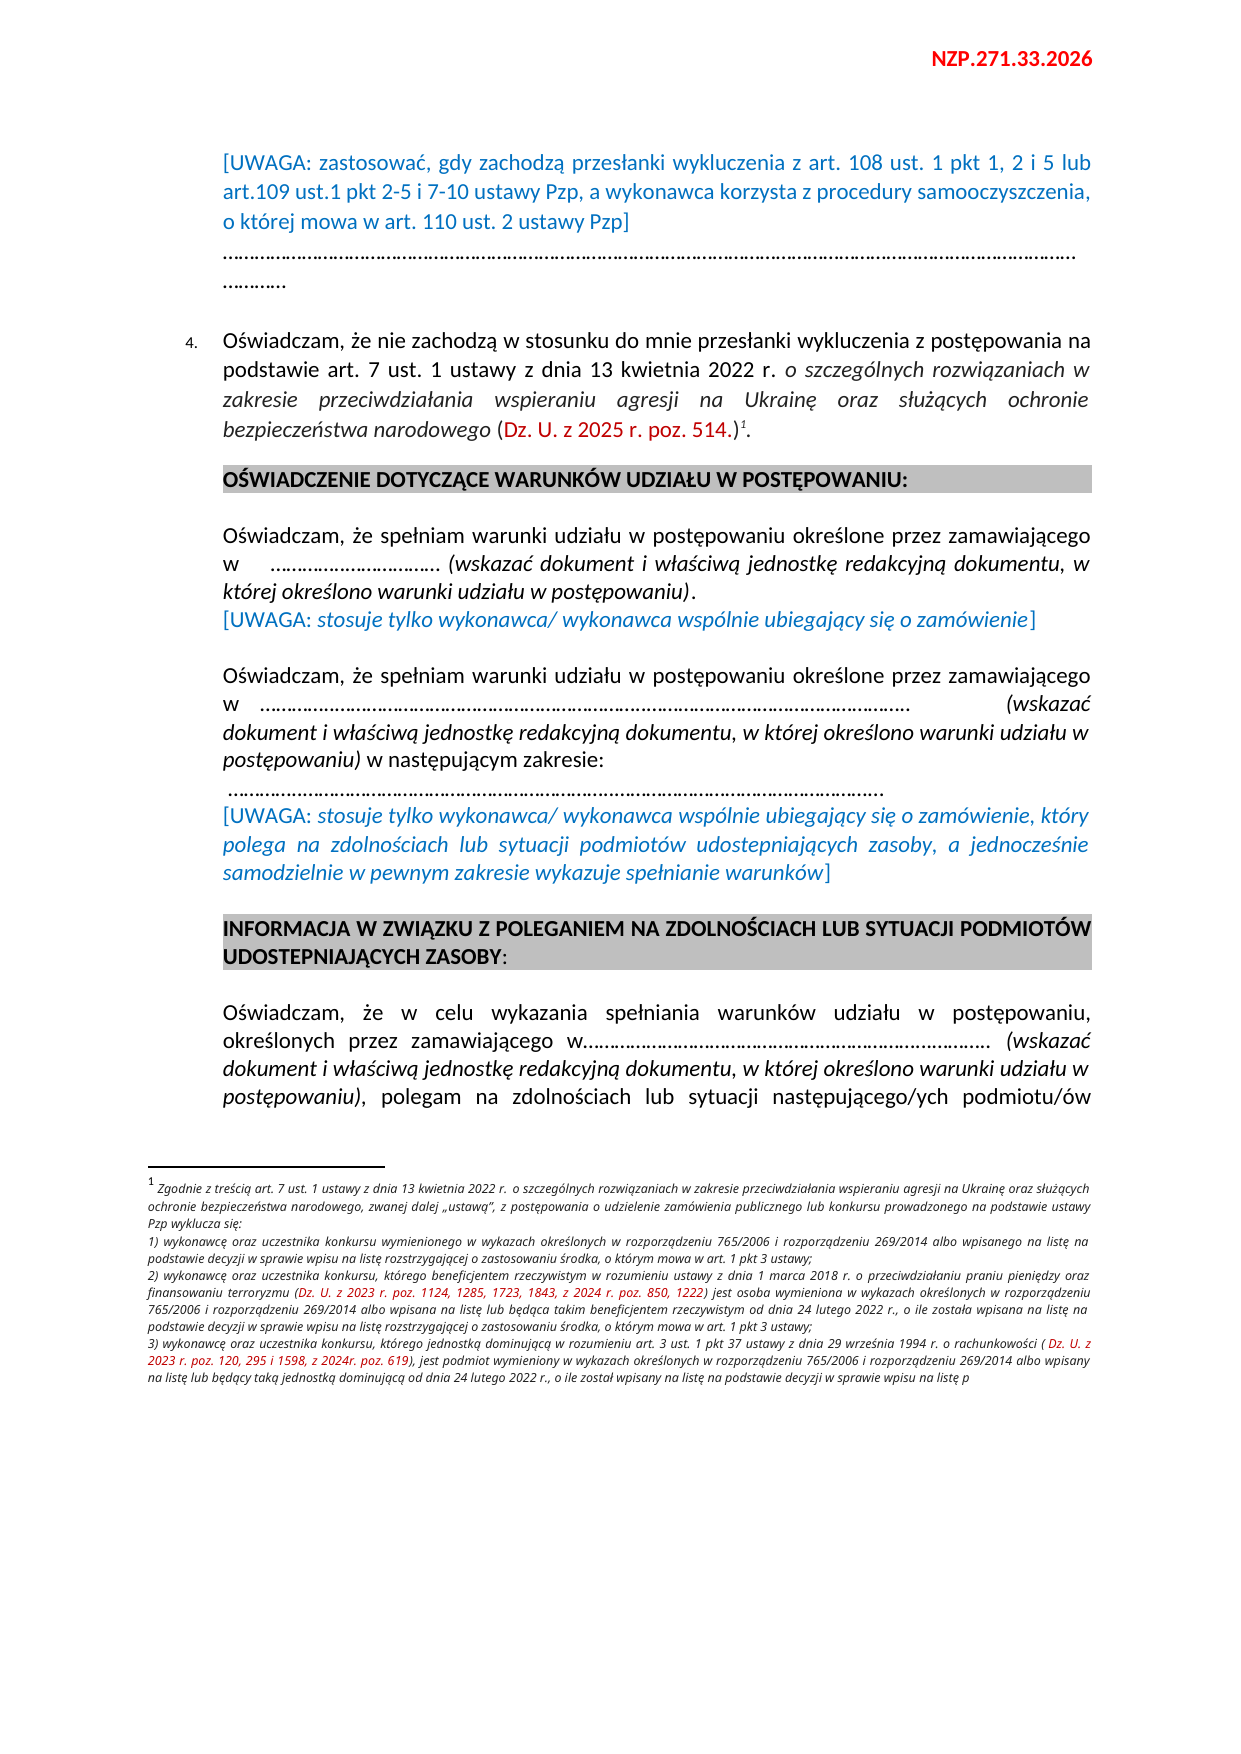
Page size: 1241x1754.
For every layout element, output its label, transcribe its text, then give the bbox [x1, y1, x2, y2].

text [UWAGA: stosuje tylko wykonawca/ wykonawca wspólnie ubiegający się o zamówienie] [223, 606, 1092, 633]
text ………………………………………………………………………………………………………………………………………………………… [223, 237, 1092, 294]
text Oświadczam, że w celu wykazania spełniania warunków udziału w postępowaniu, określonych przez zamawiającego w………………………………………………………...……….. (wskazać dokument i właściwą jednostkę redakcyjną dokumentu, w której określono warunki udziału w postępowaniu), polegam na zdolnościach lub sytuacji następującego/ych podmiotu/ów udostępniających zasoby: (wskazać nazwę/y podmiotu/ów) ………………………..…………………………… w następującym zakresie: ………………………………………………………………… [223, 998, 1092, 1110]
text …………..…………………………………………………..…………………………………………... [223, 774, 1092, 802]
list Oświadczam, że nie zachodzą w stosunku do mnie przesłanki wykluczenia z postępowania na podstawie art. 7 ust. 1 ustawy z dnia 13 kwietnia 2022 r. o szczególnych rozwiązaniach w zakresie przeciwdziałania wspieraniu agresji na Ukrainę oraz służących ochronie bezpieczeństwa narodowego (Dz. U. z 2025 r. poz. 514.). [185, 326, 1092, 443]
text [UWAGA: zastosować, gdy zachodzą przesłanki wykluczenia z art. 108 ust. 1 pkt 1, 2 i 5 lub art.109 ust.1 pkt 2-5 i 7-10 ustawy Pzp, a wykonawca korzysta z procedury samooczyszczenia, o której mowa w art. 110 ust. 2 ustawy Pzp] [223, 148, 1092, 235]
text Oświadczam, że spełniam warunki udziału w postępowaniu określone przez zamawiającego w …………..…………………………………………………..………………………………………….. (wskazać dokument i właściwą jednostkę redakcyjną dokumentu, w której określono warunki udziału w postępowaniu) w następującym zakresie: [223, 662, 1092, 774]
text INFORMACJA W ZWIĄZKU Z POLEGANIEM NA ZDOLNOŚCIACH LUB SYTUACJI PODMIOTÓW UDOSTEPNIAJĄCYCH ZASOBY: [223, 914, 1092, 970]
text OŚWIADCZENIE DOTYCZĄCE WARUNKÓW UDZIAŁU W POSTĘPOWANIU: [223, 465, 1092, 493]
text Oświadczam, że spełniam warunki udziału w postępowaniu określone przez zamawiającego w …………..……………… (wskazać dokument i właściwą jednostkę redakcyjną dokumentu, w której określono warunki udziału w postępowaniu). [223, 521, 1092, 606]
text [UWAGA: stosuje tylko wykonawca/ wykonawca wspólnie ubiegający się o zamówienie, który polega na zdolnościach lub sytuacji podmiotów udostepniających zasoby, a jednocześnie samodzielnie w pewnym zakresie wykazuje spełnianie warunków] [223, 802, 1092, 886]
